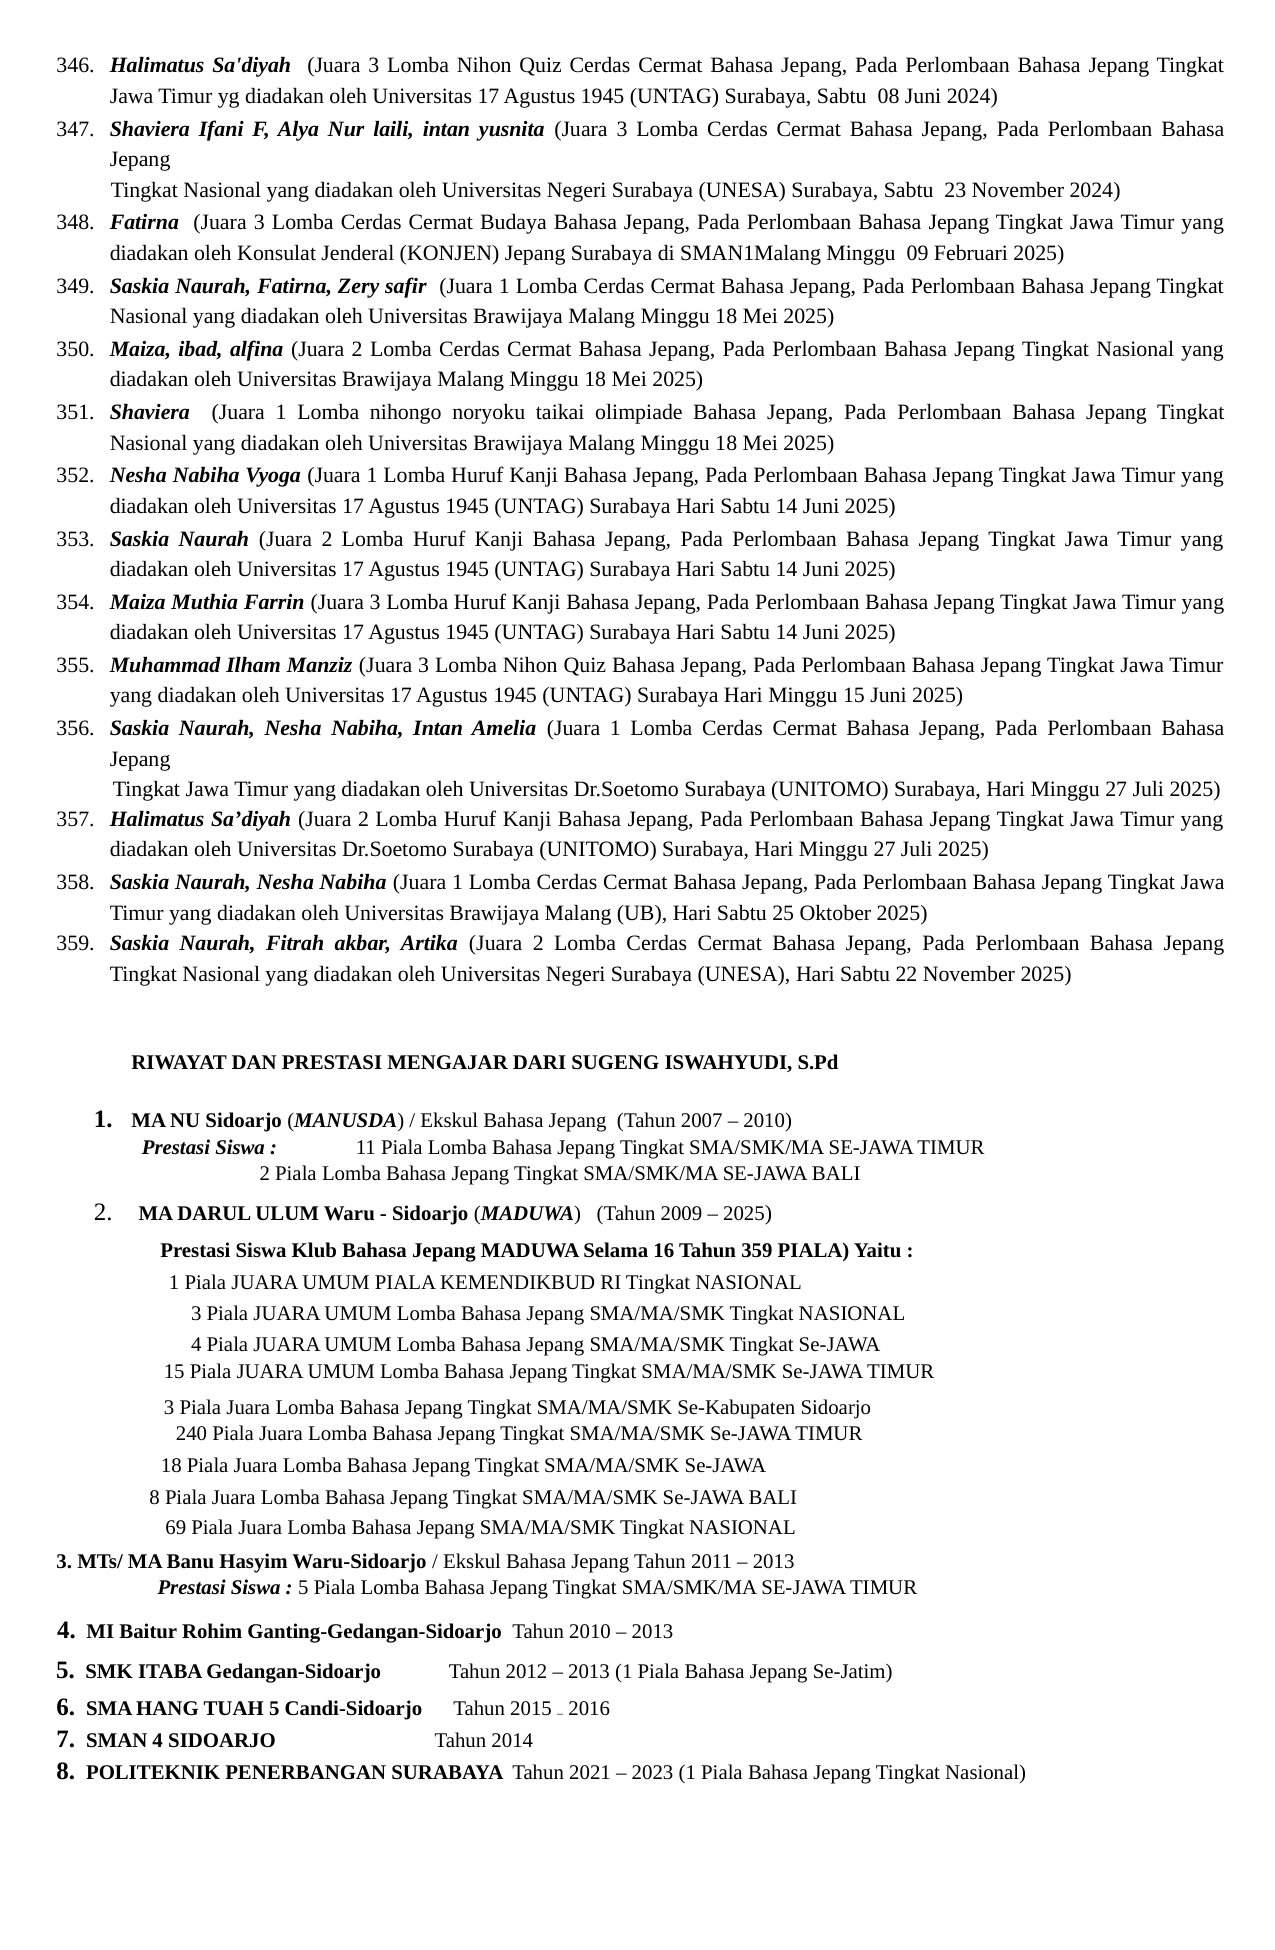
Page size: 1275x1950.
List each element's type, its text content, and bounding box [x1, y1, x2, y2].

list Fatirna (Juara 3 Lomba Cerdas Cermat Budaya Bahasa Jepang, Pada Perlombaan Bahasa Jepang Tingkat Jawa Timur yang diadakan oleh Konsulat Jenderal (KONJEN) Jepang Surabaya di SMAN1Malang Minggu 09 Februari 2025) [56, 209, 1226, 265]
list MA NU Sidoarjo (MANUSDA) / Ekskul Bahasa Jepang (Tahun 2007 – 2010) [94, 1104, 1223, 1133]
list Maiza, ibad, alfina (Juara 2 Lomba Cerdas Cermat Bahasa Jepang, Pada Perlombaan Bahasa Jepang Tingkat Nasional yang diadakan oleh Universitas Brawijaya Malang Minggu 18 Mei 2025) [56, 336, 1226, 391]
list Halimatus Sa'diyah (Juara 3 Lomba Nihon Quiz Cerdas Cermat Bahasa Jepang, Pada Perlombaan Bahasa Jepang Tingkat Jawa Timur yg diadakan oleh Universitas 17 Agustus 1945 (UNTAG) Surabaya, Sabtu 08 Juni 2024) [56, 52, 1226, 108]
list Maiza Muthia Farrin (Juara 3 Lomba Huruf Kanji Bahasa Jepang, Pada Perlombaan Bahasa Jepang Tingkat Jawa Timur yang diadakan oleh Universitas 17 Agustus 1945 (UNTAG) Surabaya Hari Sabtu 14 Juni 2025) [56, 589, 1226, 644]
list MA DARUL ULUM Waru - Sidoarjo (MADUWA) (Tahun 2009 – 2025) [94, 1197, 868, 1226]
text 15 Piala JUARA UMUM Lomba Bahasa Jepang Tingkat SMA/MA/SMK Se-JAWA TIMUR [56, 1359, 1226, 1383]
text 5. SMK ITABA Gedangan-Sidoarjo Tahun 2012 – 2013 (1 Piala Bahasa Jepang Se-Jatim) [56, 1655, 921, 1684]
text 8 Piala Juara Lomba Bahasa Jepang Tingkat SMA/MA/SMK Se-JAWA BALI [56, 1485, 1226, 1509]
text 3. MTs/ MA Banu Hasyim Waru-Sidoarjo / Ekskul Bahasa Jepang Tahun 2011 – 2013 [56, 1549, 1191, 1573]
list Muhammad Ilham Manziz (Juara 3 Lomba Nihon Quiz Bahasa Jepang, Pada Perlombaan Bahasa Jepang Tingkat Jawa Timur yang diadakan oleh Universitas 17 Agustus 1945 (UNTAG) Surabaya Hari Minggu 15 Juni 2025) [56, 652, 1226, 708]
text Prestasi Siswa : 5 Piala Lomba Bahasa Jepang Tingkat SMA/SMK/MA SE-JAWA TIMUR 4. MI Baitur Rohim Ganting-Gedangan-Sidoarjo Tahun 2010 – 2013 [56, 1575, 921, 1647]
list Saskia Naurah, Nesha Nabiha, Intan Amelia (Juara 1 Lomba Cerdas Cermat Bahasa Jepang, Pada Perlombaan Bahasa Jepang [56, 715, 1226, 771]
list Piala JUARA UMUM Lomba Bahasa Jepang SMA/MA/SMK Tingkat Se-JAWA [191, 1331, 1191, 1356]
text Prestasi Siswa Klub Bahasa Jepang MADUWA Selama 16 Tahun 359 PIALA) Yaitu : [56, 1240, 1226, 1261]
list Shaviera Ifani F, Alya Nur laili, intan yusnita (Juara 3 Lomba Cerdas Cermat Bahasa Jepang, Pada Perlombaan Bahasa Jepang [56, 116, 1226, 171]
text 240 Piala Juara Lomba Bahasa Jepang Tingkat SMA/MA/SMK Se-JAWA TIMUR [56, 1421, 1191, 1445]
list Saskia Naurah, Fatirna, Zery safir (Juara 1 Lomba Cerdas Cermat Bahasa Jepang, Pada Perlombaan Bahasa Jepang Tingkat Nasional yang diadakan oleh Universitas Brawijaya Malang Minggu 18 Mei 2025) [56, 273, 1226, 328]
list Saskia Naurah, Fitrah akbar, Artika (Juara 2 Lomba Cerdas Cermat Bahasa Jepang, Pada Perlombaan Bahasa Jepang Tingkat Nasional yang diadakan oleh Universitas Negeri Surabaya (UNESA), Hari Sabtu 22 November 2025) [56, 930, 1226, 986]
text 8. POLITEKNIK PENERBANGAN SURABAYA Tahun 2021 – 2023 (1 Piala Bahasa Jepang Tingkat Nasional) [56, 1756, 1223, 1785]
list Shaviera (Juara 1 Lomba nihongo noryoku taikai olimpiade Bahasa Jepang, Pada Perlombaan Bahasa Jepang Tingkat Nasional yang diadakan oleh Universitas Brawijaya Malang Minggu 18 Mei 2025) [56, 399, 1226, 455]
text 7. SMAN 4 SIDOARJO Tahun 2014 [56, 1724, 1223, 1753]
list Piala JUARA UMUM Lomba Bahasa Jepang SMA/MA/SMK Tingkat NASIONAL [191, 1300, 1191, 1325]
list Halimatus Sa’diyah (Juara 2 Lomba Huruf Kanji Bahasa Jepang, Pada Perlombaan Bahasa Jepang Tingkat Jawa Timur yang diadakan oleh Universitas Dr.Soetomo Surabaya (UNITOMO) Surabaya, Hari Minggu 27 Juli 2025) [56, 806, 1226, 862]
list Saskia Naurah, Nesha Nabiha (Juara 1 Lomba Cerdas Cermat Bahasa Jepang, Pada Perlombaan Bahasa Jepang Tingkat Jawa Timur yang diadakan oleh Universitas Brawijaya Malang (UB), Hari Sabtu 25 Oktober 2025) [56, 869, 1226, 925]
text 18 Piala Juara Lomba Bahasa Jepang Tingkat SMA/MA/SMK Se-JAWA [56, 1453, 1226, 1477]
text 1 Piala JUARA UMUM PIALA KEMENDIKBUD RI Tingkat NASIONAL [56, 1270, 1226, 1294]
text RIWAYAT DAN PRESTASI MENGAJAR DARI SUGENG ISWAHYUDI, S.Pd [57, 1050, 1003, 1074]
list Nesha Nabiha Vyoga (Juara 1 Lomba Huruf Kanji Bahasa Jepang, Pada Perlombaan Bahasa Jepang Tingkat Jawa Timur yang diadakan oleh Universitas 17 Agustus 1945 (UNTAG) Surabaya Hari Sabtu 14 Juni 2025) [56, 462, 1226, 518]
text Tingkat Jawa Timur yang diadakan oleh Universitas Dr.Soetomo Surabaya (UNITOMO) Surabaya, Hari Minggu 27 Juli 2025) [56, 776, 1221, 801]
text 6. SMA HANG TUAH 5 Candi-Sidoarjo Tahun 2015 – 2016 [56, 1692, 1223, 1721]
text Tingkat Nasional yang diadakan oleh Universitas Negeri Surabaya (UNESA) Surabaya, Sabtu 23 November 2024) [111, 177, 1226, 202]
text 69 Piala Juara Lomba Bahasa Jepang SMA/MA/SMK Tingkat NASIONAL [56, 1515, 1191, 1539]
list Saskia Naurah (Juara 2 Lomba Huruf Kanji Bahasa Jepang, Pada Perlombaan Bahasa Jepang Tingkat Jawa Timur yang diadakan oleh Universitas 17 Agustus 1945 (UNTAG) Surabaya Hari Sabtu 14 Juni 2025) [56, 526, 1226, 581]
list Prestasi Siswa : 11 Piala Lomba Bahasa Jepang Tingkat SMA/SMK/MA SE-JAWA TIMUR [131, 1135, 1223, 1159]
text 3 Piala Juara Lomba Bahasa Jepang Tingkat SMA/MA/SMK Se-Kabupaten Sidoarjo [56, 1395, 1226, 1419]
text 2 Piala Lomba Bahasa Jepang Tingkat SMA/SMK/MA SE-JAWA BALI [56, 1161, 868, 1185]
